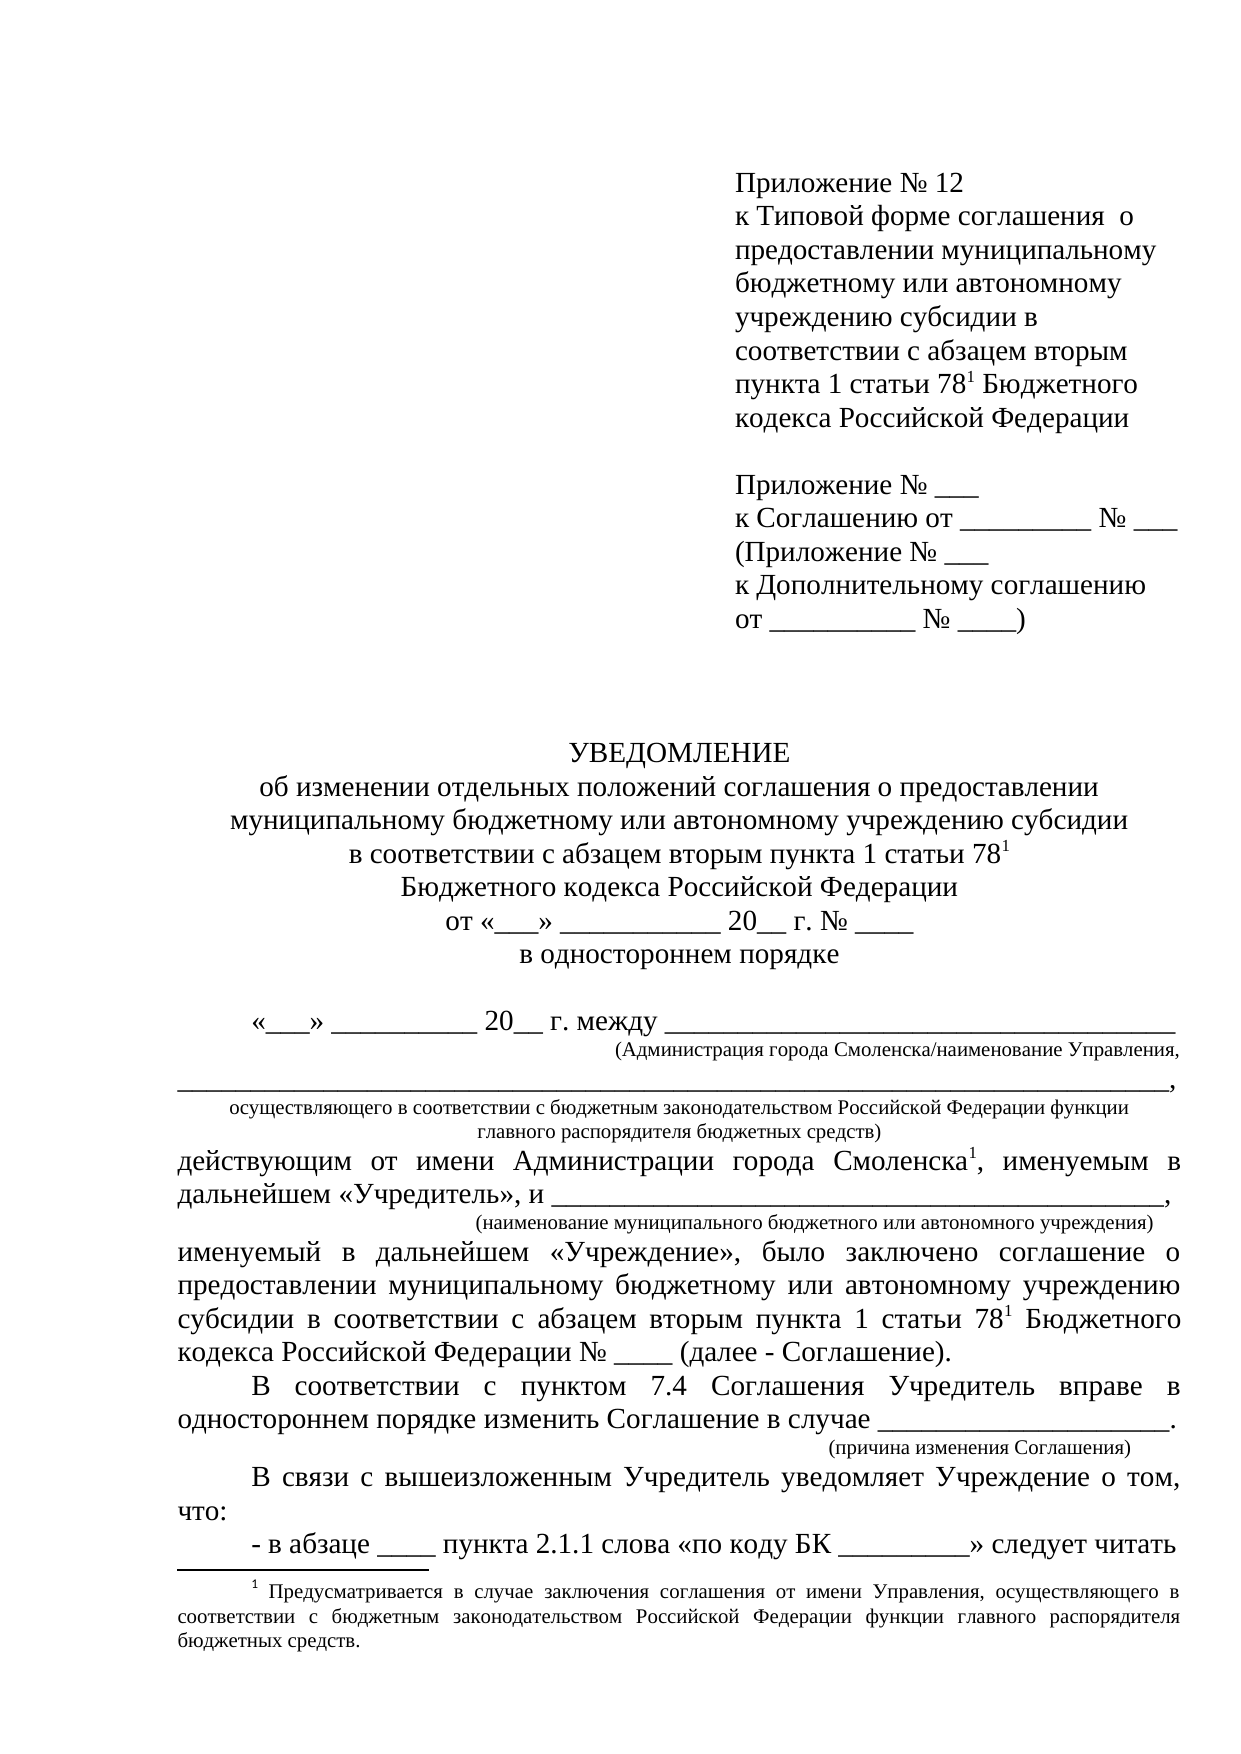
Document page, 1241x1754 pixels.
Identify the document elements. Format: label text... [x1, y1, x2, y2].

text главного распорядителя бюджетных средств) [177, 1119, 1181, 1143]
text В связи с вышеизложенным Учредитель уведомляет Учреждение о том, что: [177, 1459, 1181, 1526]
text - в абзаце ____ пункта 2.1.1 слова «по коду БК _________» следует читать [177, 1526, 1181, 1560]
text ____________________________________________________________________, [177, 1061, 1181, 1095]
text об изменении отдельных положений соглашения о предоставлении [177, 769, 1181, 802]
text в соответствии с абзацем вторым пункта 1 статьи 781 [177, 836, 1181, 869]
text (причина изменения Соглашения) [177, 1435, 1181, 1459]
text В соответствии с пунктом 7.4 Соглашения Учредитель вправе в одностороннем порядке изменить Соглашение в случае ____________________. [177, 1368, 1181, 1435]
text муниципальному бюджетному или автономному учреждению субсидии [177, 802, 1181, 836]
text осуществляющего в соответствии с бюджетным законодательством Российской Федерации функции [177, 1095, 1181, 1119]
text Бюджетного кодекса Российской Федерации [177, 869, 1181, 903]
text УВЕДОМЛЕНИЕ [177, 735, 1181, 769]
table_header Приложение № 12 к Типовой форме соглашения о предоставлении муниципальному бюджетному или автономному учреждению субсидии в соответствии с абзацем вторым пункта 1 статьи 781 Бюджетного кодекса Российской Федерации Приложение № ___ к Соглашению от _________ № ___ (Приложение № ___ к Дополнительному соглашению от __________ № ____) [724, 165, 1196, 668]
text (наименование муниципального бюджетного или автономного учреждения) [177, 1210, 1181, 1234]
text в одностороннем порядке [177, 936, 1181, 970]
text «___» __________ 20__ г. между ___________________________________ [177, 1003, 1181, 1037]
text именуемый в дальнейшем «Учреждение», было заключено соглашение о предоставлении муниципальному бюджетному или автономному учреждению субсидии в соответствии с абзацем вторым пункта 1 статьи 781 Бюджетного кодекса Российской Федерации № ____ (далее - Соглашение). [177, 1234, 1181, 1368]
text от «___» ___________ 20__ г. № ____ [177, 903, 1181, 936]
subtitle действующим от имени Администрации города Смоленска, именуемым в дальнейшем «Учредитель», и __________________________________________, [177, 1143, 1181, 1210]
text (Администрация города Смоленска/наименование Управления, [177, 1037, 1181, 1061]
